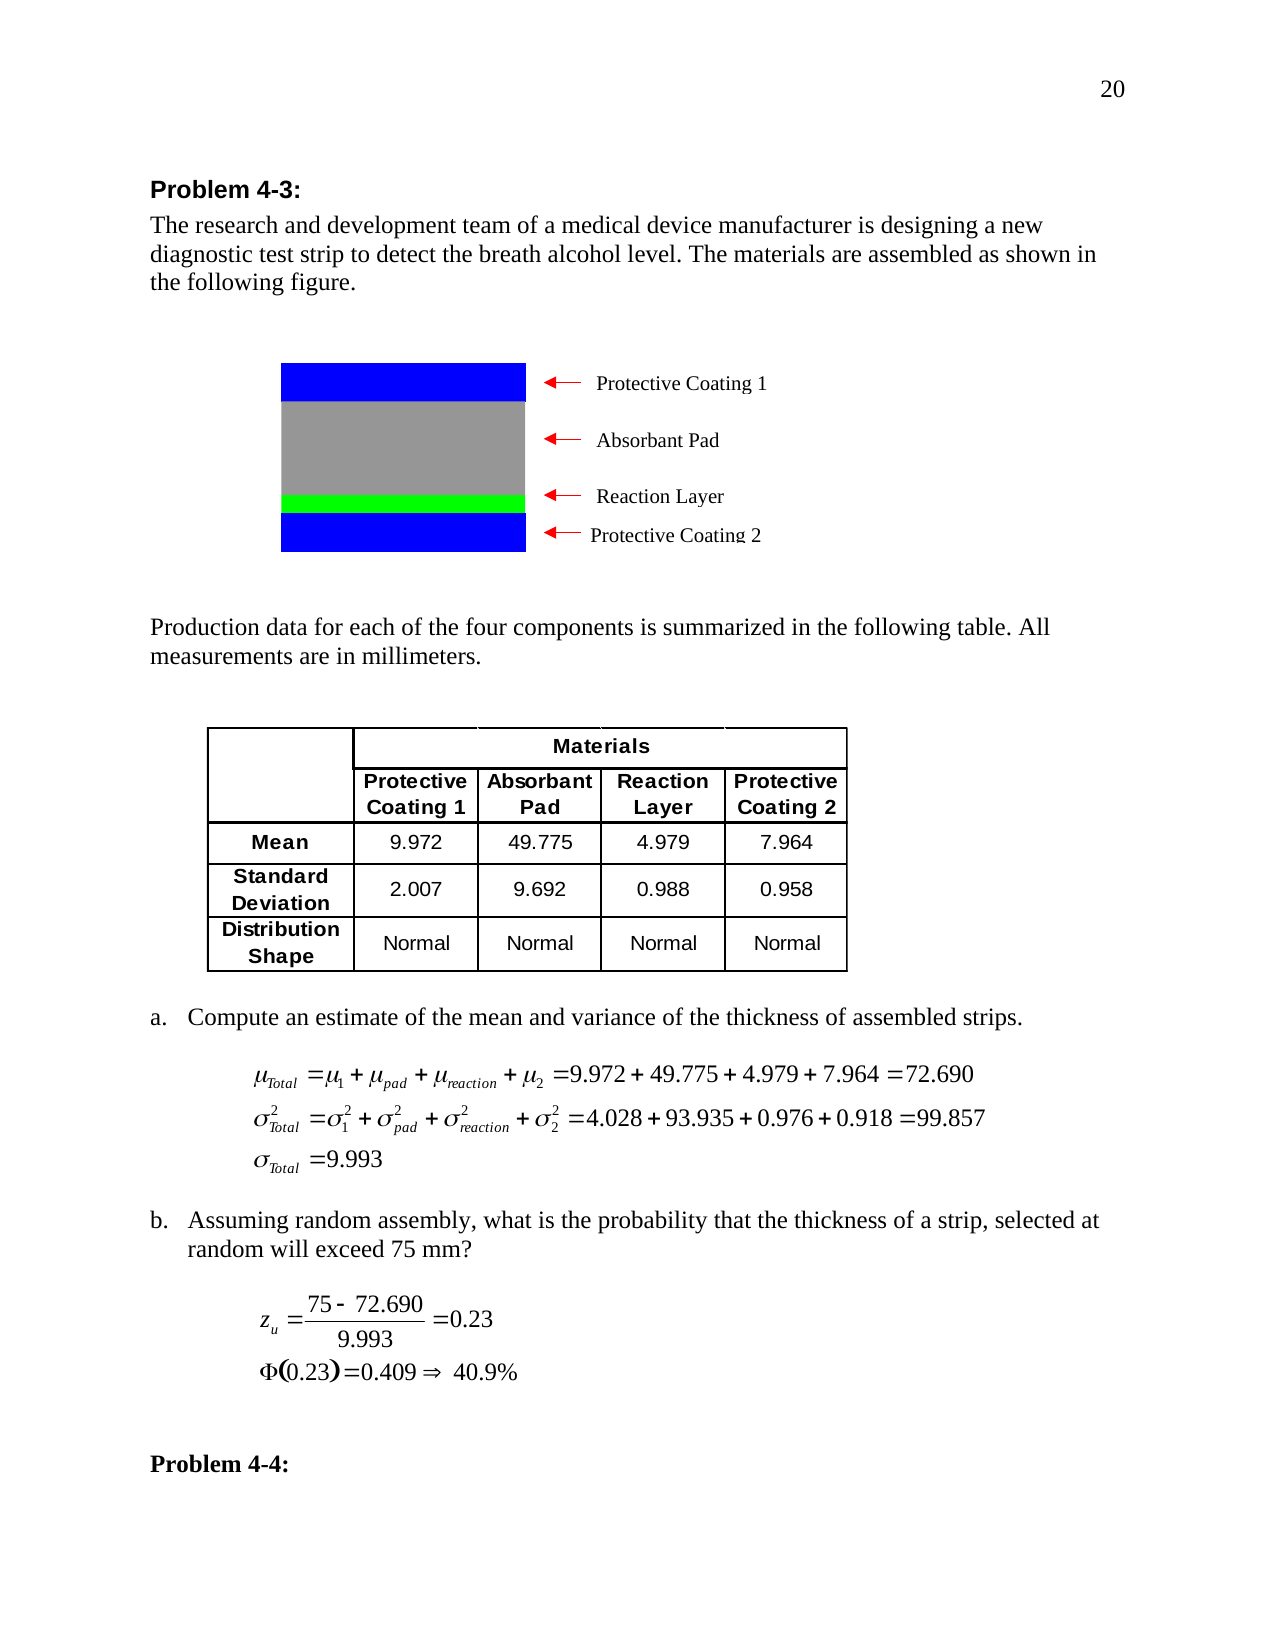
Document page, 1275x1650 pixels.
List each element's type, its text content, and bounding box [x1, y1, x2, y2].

list Assuming random assembly, what is the probability that the thickness of a strip, selected at random will exceed 75 mm? [150, 1205, 1125, 1263]
title Problem 4-3: [150, 175, 1125, 204]
list Compute an estimate of the mean and variance of the thickness of assembled strips. [150, 1002, 1125, 1030]
list Problem 4-4: [150, 1449, 1125, 1478]
text Production data for each of the four components is summarized in the following table. All measurements are in millimeters. [150, 612, 1125, 670]
text The research and development team of a medical device manufacturer is designing a new diagnostic test strip to detect the breath alcohol level. The materials are assembled as shown in the following figure. [150, 210, 1125, 296]
